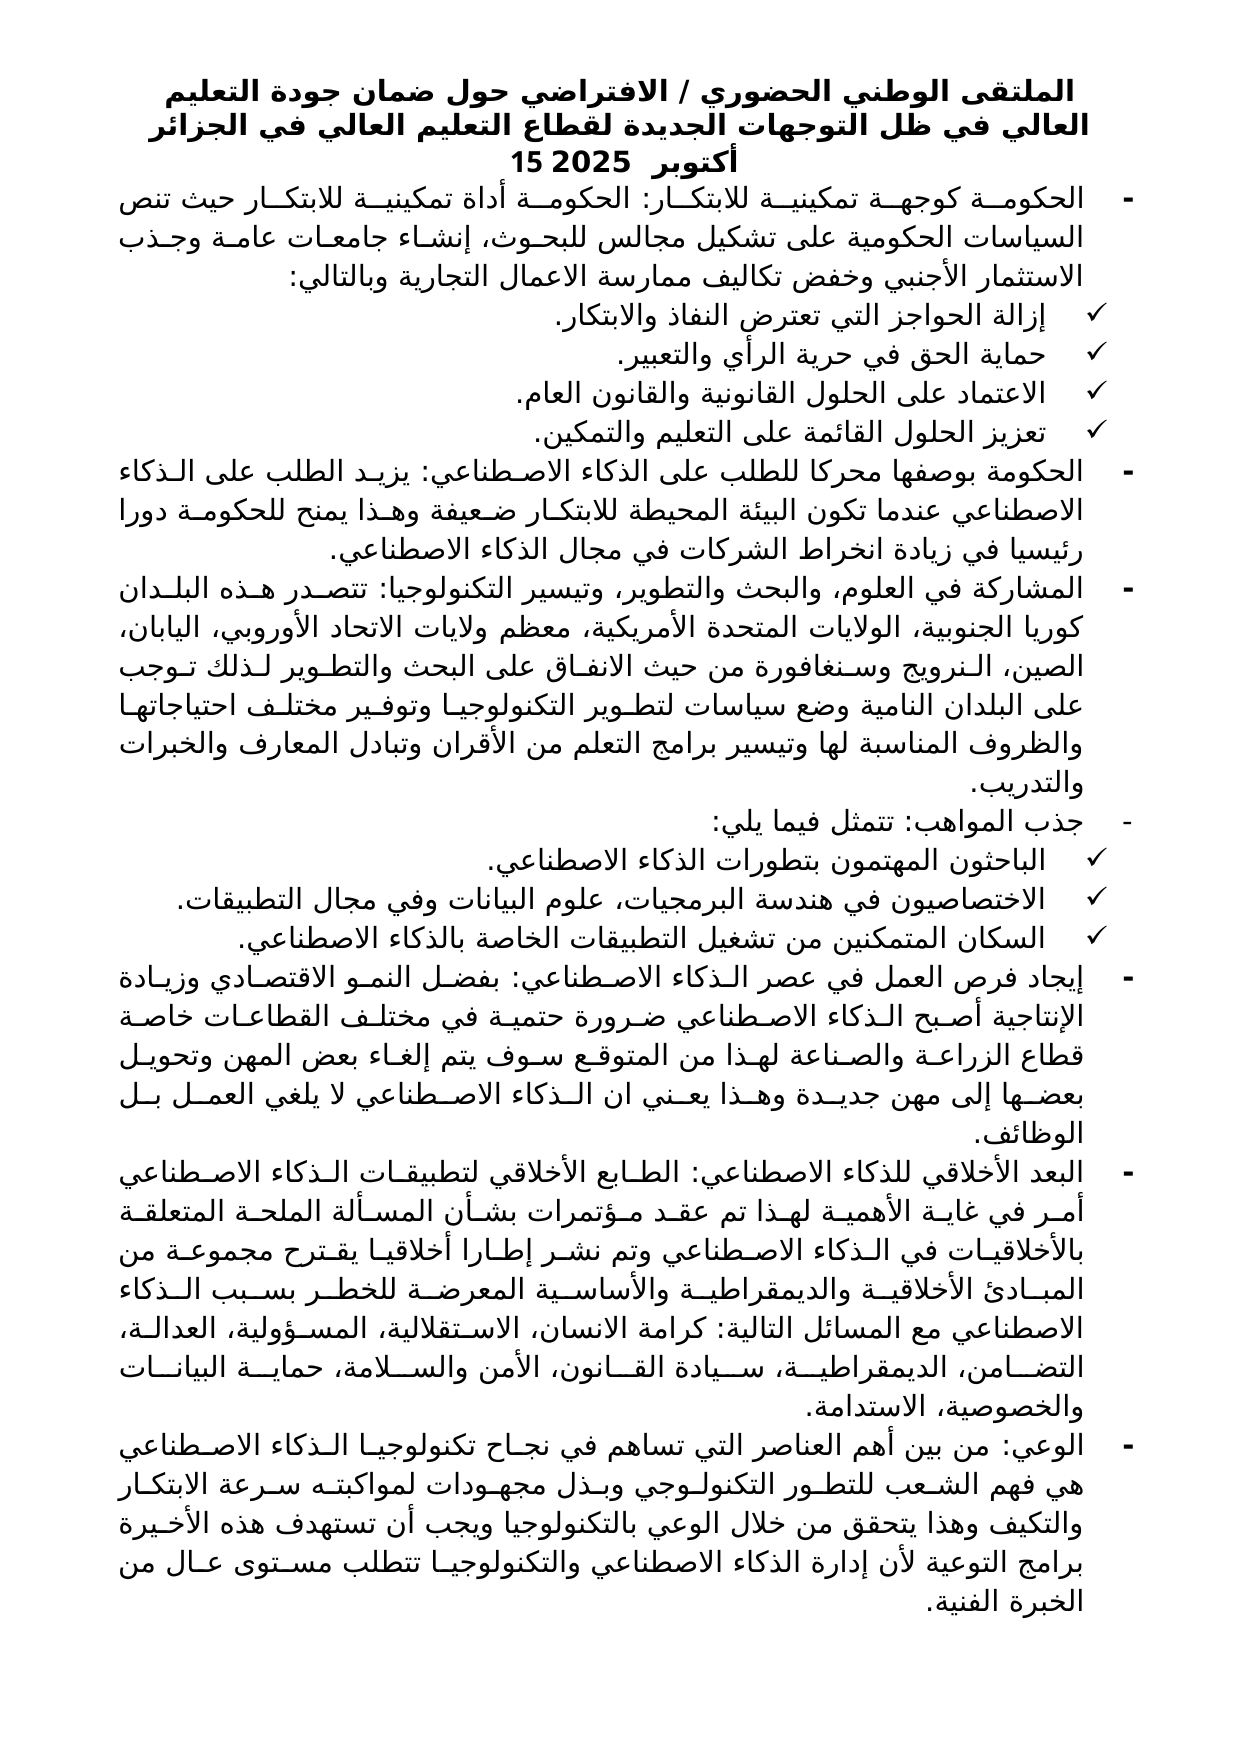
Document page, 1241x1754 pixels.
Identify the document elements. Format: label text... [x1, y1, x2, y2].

list الاختصاصيون في هندسة البرمجيات، علوم البيانات وفي مجال التطبيقات. [118, 883, 1084, 917]
list إزالة الحواجز التي تعترض النفاذ والابتكار. [118, 298, 1084, 332]
list حماية الحق في حرية الرأي والتعبير. [118, 337, 1084, 371]
list الحكومة بوصفها محركا للطلب على الذكاء الاصطناعي: يزيد الطلب على الذكاء الاصطناعي عندما تكون البيئة المحيطة للابتكار ضعيفة وهذا يمنح للحكومة دورا رئيسيا في زيادة انخراط الشركات في مجال الذكاء الاصطناعي. [118, 454, 1122, 566]
list الاعتماد على الحلول القانونية والقانون العام. [118, 376, 1084, 410]
list تعزيز الحلول القائمة على التعليم والتمكين. [118, 415, 1084, 449]
list المشاركة في العلوم، والبحث والتطوير، وتيسير التكنولوجيا: تتصدر هذه البلدان كوريا الجنوبية، الولايات المتحدة الأمريكية، معظم ولايات الاتحاد الأوروبي، اليابان، الصين، النرويج وسنغافورة من حيث الانفاق على البحث والتطوير لذلك توجب على البلدان النامية وضع سياسات لتطوير التكنولوجيا وتوفير مختلف احتياجاتها والظروف المناسبة لها وتيسير برامج التعلم من الأقران وتبادل المعارف والخبرات والتدريب. [118, 571, 1122, 800]
list الباحثون المهتمون بتطورات الذكاء الاصطناعي. [118, 844, 1084, 878]
list الحكومة كوجهة تمكينية للابتكار: الحكومة أداة تمكينية للابتكار حيث تنص السياسات الحكومية على تشكيل مجالس للبحوث، إنشاء جامعات عامة وجذب الاستثمار الأجنبي وخفض تكاليف ممارسة الاعمال التجارية وبالتالي: [118, 181, 1122, 293]
list جذب المواهب: تتمثل فيما يلي: [118, 805, 1122, 839]
list إيجاد فرص العمل في عصر الذكاء الاصطناعي: بفضل النمو الاقتصادي وزيادة الإنتاجية أصبح الذكاء الاصطناعي ضرورة حتمية في مختلف القطاعات خاصة قطاع الزراعة والصناعة لهذا من المتوقع سوف يتم إلغاء بعض المهن وتحويل بعضها إلى مهن جديدة وهذا يعني ان الذكاء الاصطناعي لا يلغي العمل بل الوظائف. [118, 961, 1122, 1150]
list السكان المتمكنين من تشغيل التطبيقات الخاصة بالذكاء الاصطناعي. [118, 922, 1084, 956]
list البعد الأخلاقي للذكاء الاصطناعي: الطابع الأخلاقي لتطبيقات الذكاء الاصطناعي أمر في غاية الأهمية لهذا تم عقد مؤتمرات بشأن المسألة الملحة المتعلقة بالأخلاقيات في الذكاء الاصطناعي وتم نشر إطارا أخلاقيا يقترح مجموعة من المبادئ الأخلاقية والديمقراطية والأساسية المعرضة للخطر بسبب الذكاء الاصطناعي مع المسائل التالية: كرامة الانسان، الاستقلالية، المسؤولية، العدالة، التضامن، الديمقراطية، سيادة القانون، الأمن والسلامة، حماية البيانات والخصوصية، الاستدامة. [118, 1155, 1122, 1423]
list الوعي: من بين أهم العناصر التي تساهم في نجاح تكنولوجيا الذكاء الاصطناعي هي فهم الشعب للتطور التكنولوجي وبذل مجهودات لمواكبته سرعة الابتكار والتكيف وهذا يتحقق من خلال الوعي بالتكنولوجيا ويجب أن تستهدف هذه الأخيرة برامج التوعية لأن إدارة الذكاء الاصطناعي والتكنولوجيا تتطلب مستوى عال من الخبرة الفنية. [118, 1428, 1122, 1618]
